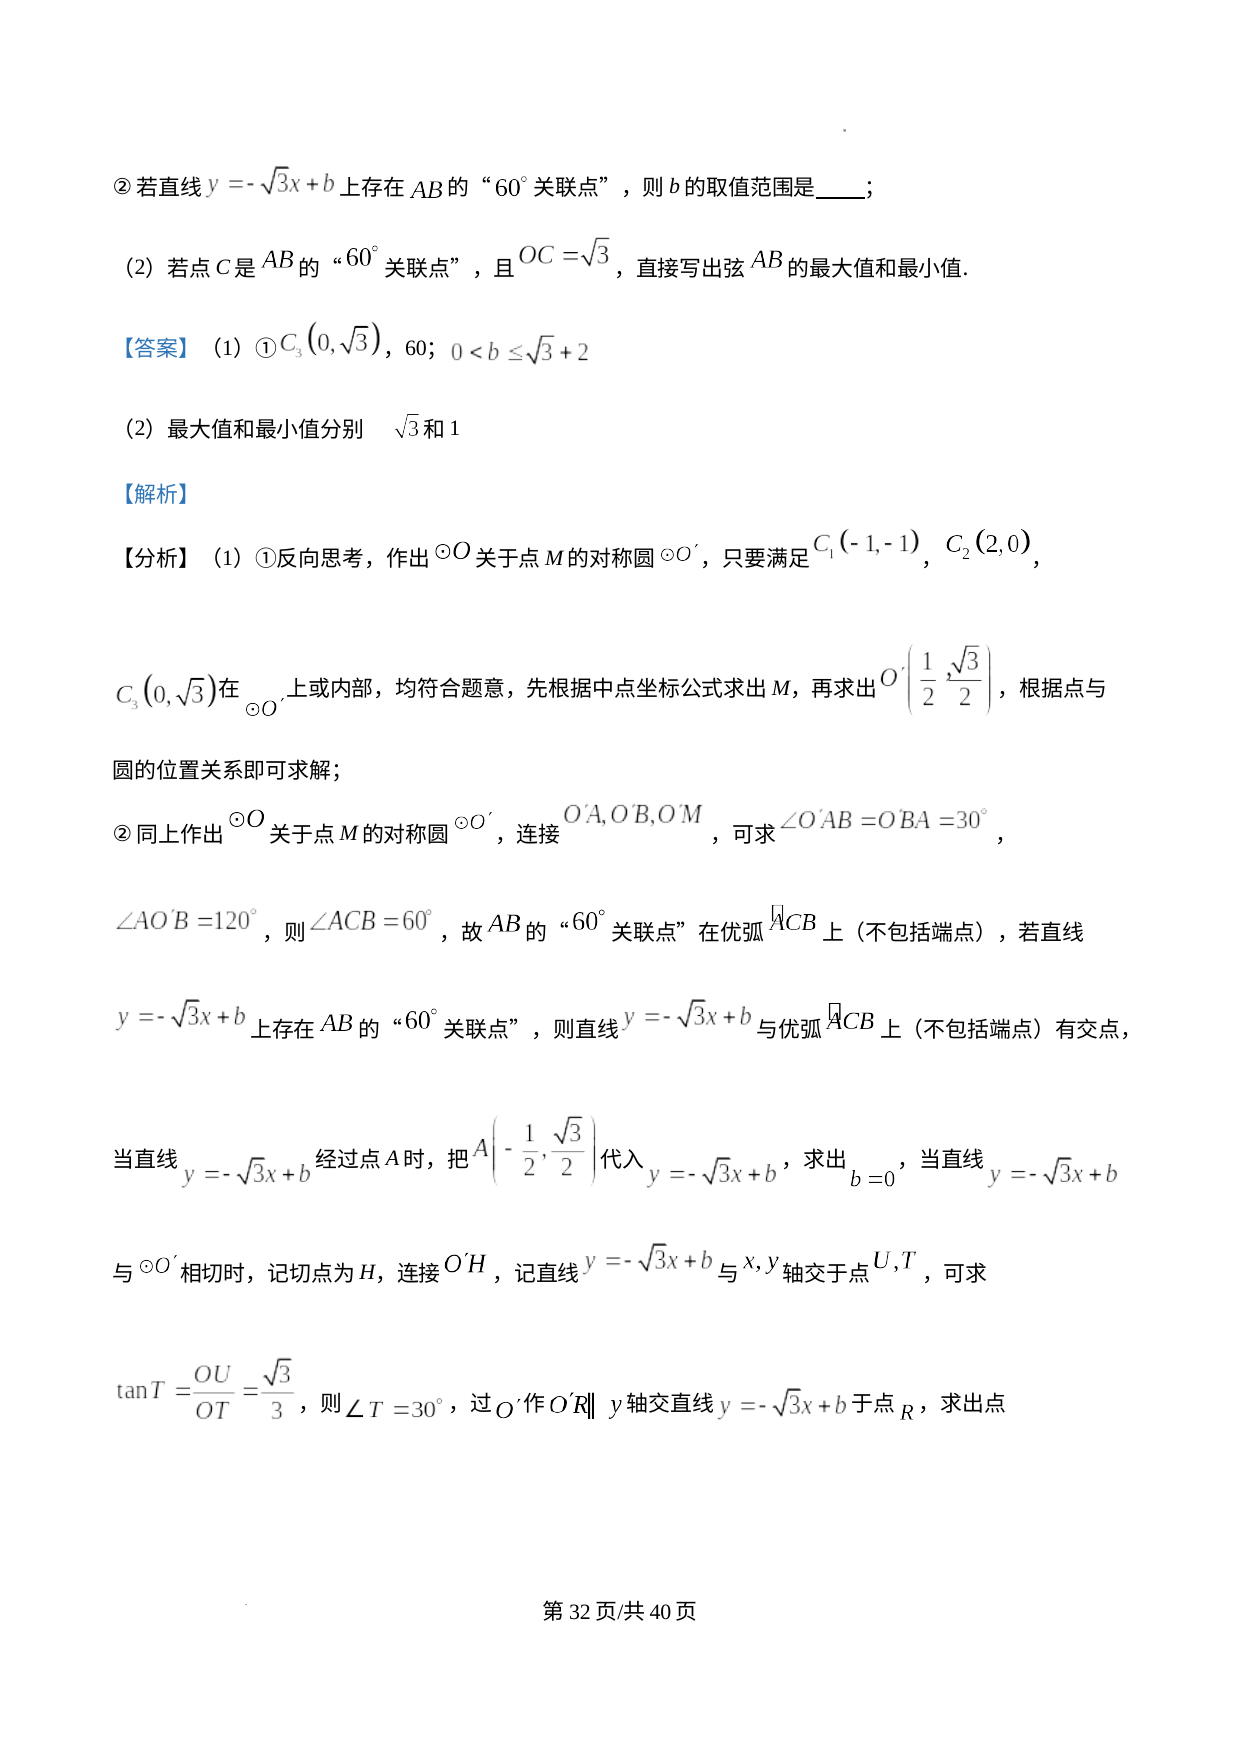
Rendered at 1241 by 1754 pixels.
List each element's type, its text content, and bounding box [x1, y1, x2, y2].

text （2）若点C是的“关联点”，且，直接写出弦的最大值和最小值. [112, 234, 1128, 299]
text ②若直线上存在的“关联点”，则b的取值范围是 ； [112, 153, 1128, 218]
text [112, 801, 1128, 1451]
text （2）最大值和最小值分别和1 [112, 396, 1128, 461]
text 【解析】 [112, 476, 1128, 509]
text 【分析】（1）①反向思考，作出关于点M的对称圆，只要满足，，在上或内部，均符合题意，先根据中点坐标公式求出M，再求出，根据点与圆的位置关系即可求解； [112, 525, 1128, 785]
text 【答案】（1）①，60； [112, 315, 1128, 380]
